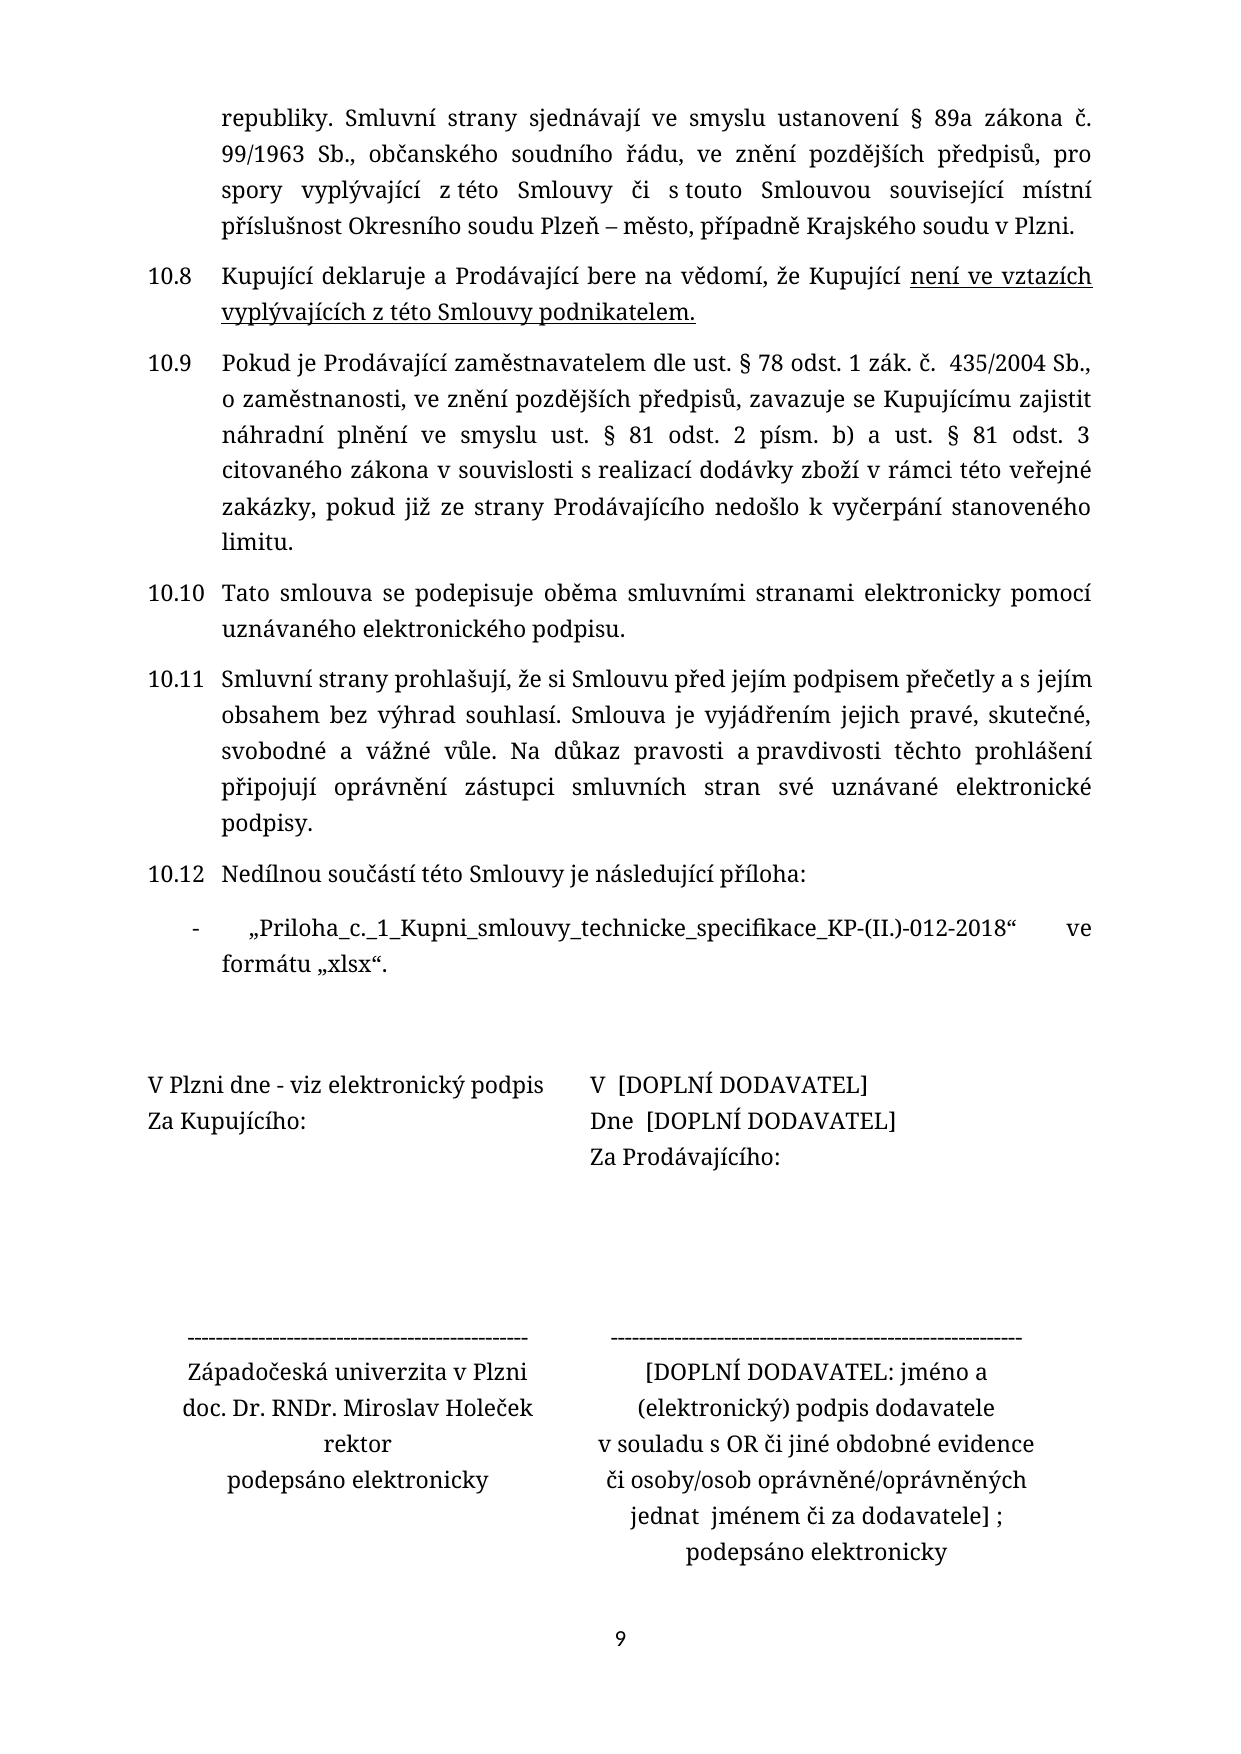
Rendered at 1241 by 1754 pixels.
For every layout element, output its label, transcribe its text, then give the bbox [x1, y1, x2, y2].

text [148, 102, 1092, 241]
table_header V [DOPLNÍ DODAVATEL] Dne [DOPLNÍ DODAVATEL] Za Prodávajícího: ---------------------------------------------------------- [DOPLNÍ DODAVATEL: jméno a (elektronický) podpis dodavatele v souladu s OR či jiné obdobné evidence či osoby/osob oprávněné/oprávněných jednat jménem či za dodavatele] ; podepsáno elektronicky [579, 1069, 1054, 1571]
table_header V Plzni dne - viz elektronický podpis Za Kupujícího: ------------------------------------------------ Západočeská univerzita v Plzni doc. Dr. RNDr. Miroslav Holeček rektor podepsáno elektronicky [136, 1069, 579, 1571]
text 10.12 Nedílnou součástí této Smlouvy je následující příloha: [148, 858, 1092, 889]
text 10.9 Pokud je Prodávající zaměstnavatelem dle ust. § 78 odst. 1 zák. č. 435/2004 Sb., o zaměstnanosti, ve znění pozdějších předpisů, zavazuje se Kupujícímu zajistit náhradní plnění ve smyslu ust. § 81 odst. 2 písm. b) a ust. § 81 odst. 3 citovaného zákona v souvislosti s realizací dodávky zboží v rámci této veřejné zakázky, pokud již ze strany Prodávajícího nedošlo k vyčerpání stanoveného limitu. [148, 347, 1092, 558]
text 10.8 Kupující deklaruje a Prodávající bere na vědomí, že Kupující není ve vztazích vyplývajících z této Smlouvy podnikatelem. [148, 260, 1092, 327]
text - „Priloha_c._1_Kupni_smlouvy_technicke_specifikace_KP-(II.)-012-2018“ ve formátu „xlsx“. [192, 912, 1092, 979]
text 10.11 Smluvní strany prohlašují, že si Smlouvu před jejím podpisem přečetly a s jejím obsahem bez výhrad souhlasí. Smlouva je vyjádřením jejich pravé, skutečné, svobodné a vážné vůle. Na důkaz pravosti a pravdivosti těchto prohlášení připojují oprávnění zástupci smluvních stran své uznávané elektronické podpisy. [148, 663, 1092, 838]
text 10.10 Tato smlouva se podepisuje oběma smluvními stranami elektronicky pomocí uznávaného elektronického podpisu. [148, 577, 1092, 644]
